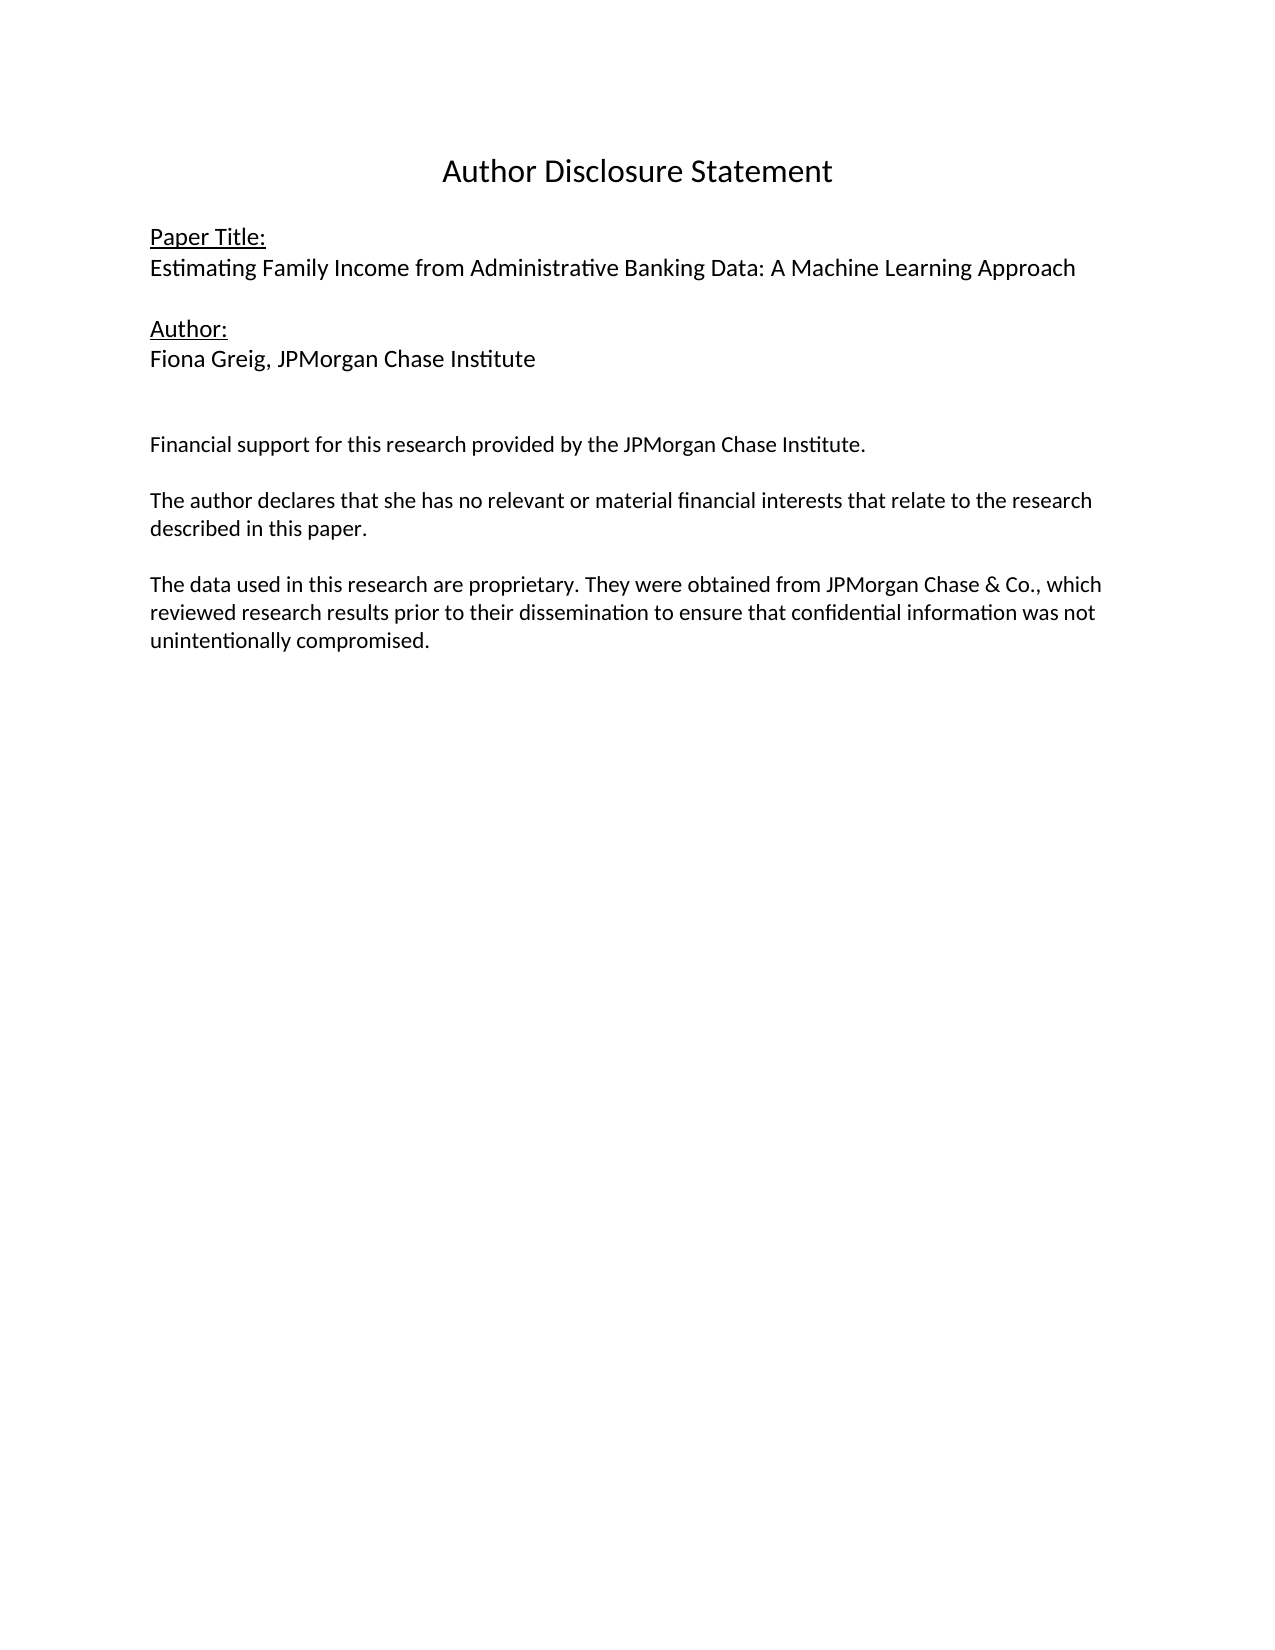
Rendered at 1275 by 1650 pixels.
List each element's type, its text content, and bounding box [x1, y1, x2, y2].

text The author declares that she has no relevant or material financial interests that relate to the research described in this paper. [150, 486, 1125, 542]
text Author: [150, 313, 1125, 343]
text Author Disclosure Statement [150, 150, 1125, 191]
text Financial support for this research provided by the JPMorgan Chase Institute. [150, 430, 1125, 458]
text Paper Title: [150, 221, 1125, 252]
text Estimating Family Income from Administrative Banking Data: A Machine Learning Approach [150, 252, 1125, 282]
text The data used in this research are proprietary. They were obtained from JPMorgan Chase & Co., which reviewed research results prior to their dissemination to ensure that confidential information was not unintentionally compromised. [150, 570, 1125, 654]
text Fiona Greig, JPMorgan Chase Institute [150, 343, 1125, 374]
